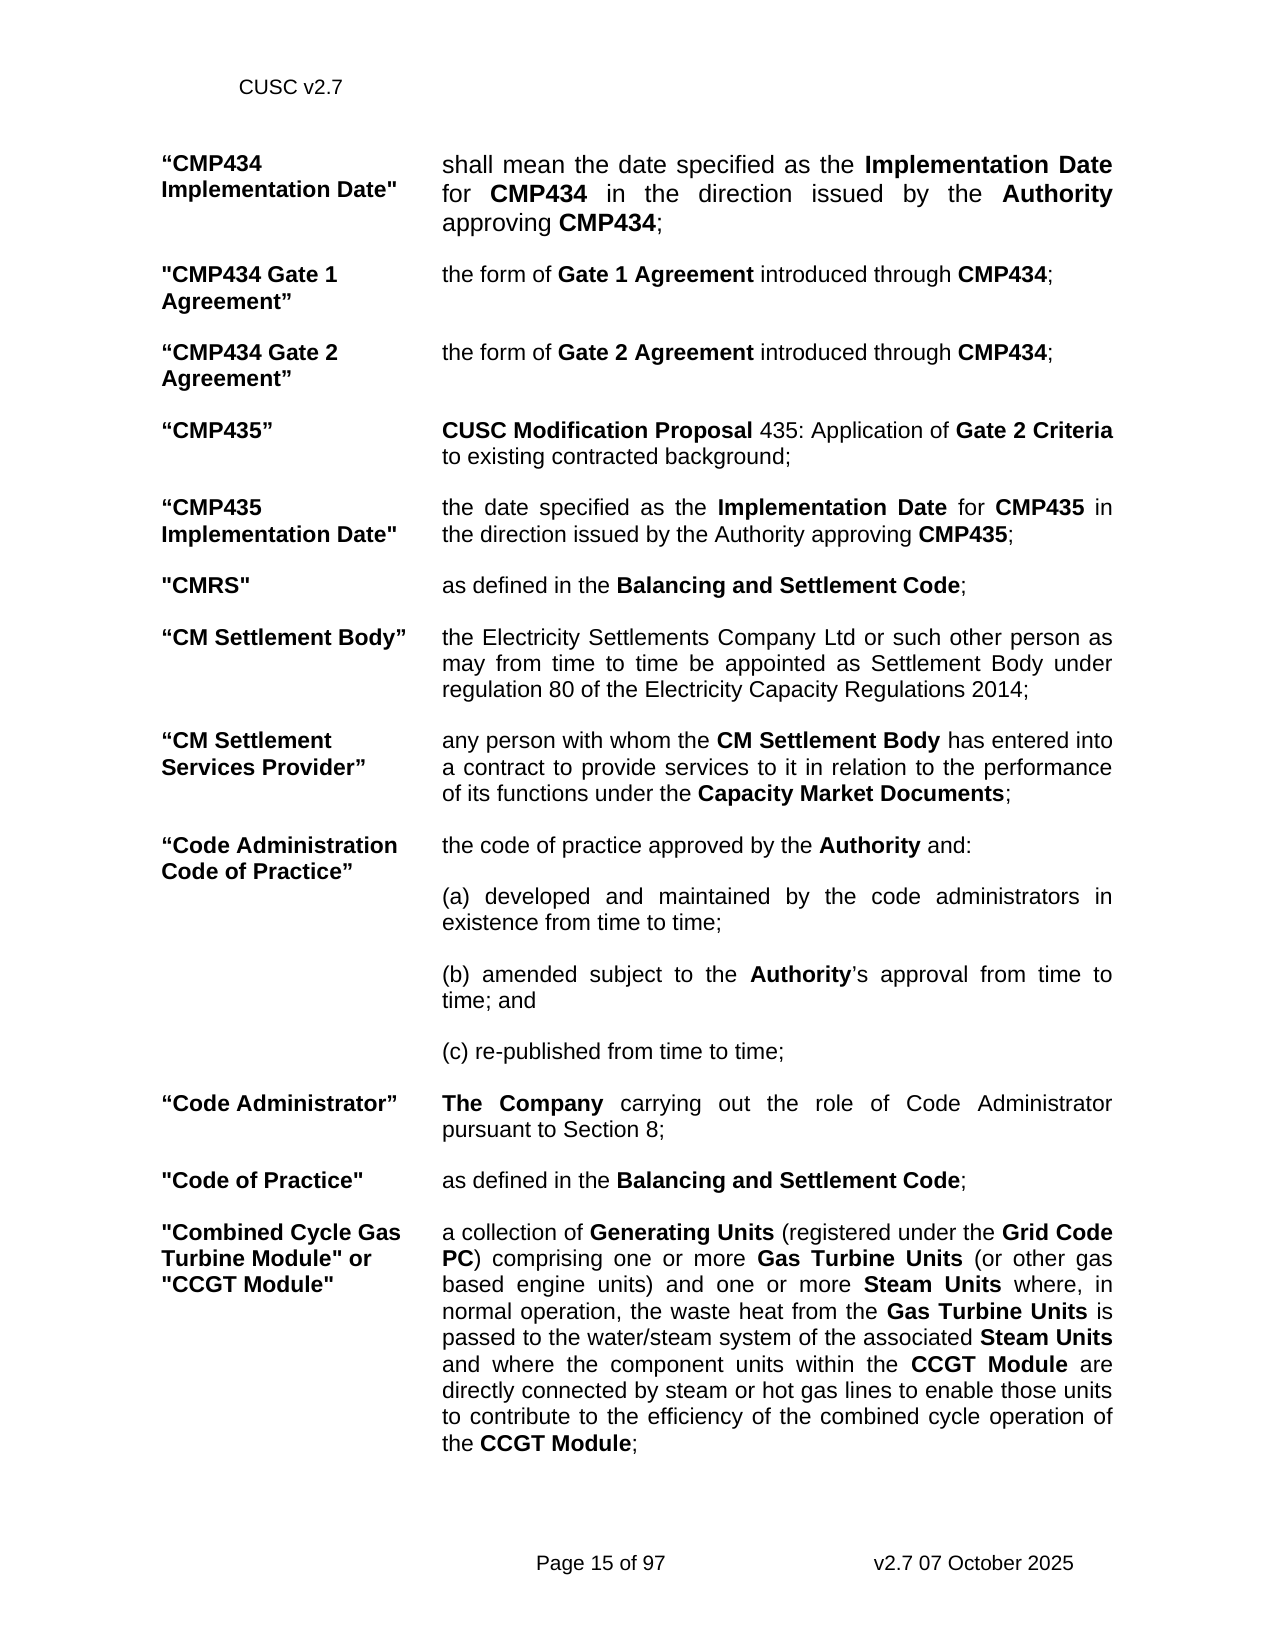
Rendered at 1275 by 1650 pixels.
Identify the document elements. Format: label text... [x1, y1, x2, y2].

table_cell CUSC Modification Proposal 435: Application of Gate 2 Criteria to existing contracted background; [431, 417, 1124, 494]
table_cell as defined in the Balancing and Settlement Code; [431, 1168, 1124, 1219]
table_cell a collection of Generating Units (registered under the Grid Code PC) comprising one or more Gas Turbine Units (or other gas based engine units) and one or more Steam Units where, in normal operation, the waste heat from the Gas Turbine Units is passed to the water/steam system of the associated Steam Units and where the component units within the CCGT Module are directly connected by steam or hot gas lines to enable those units to contribute to the efficiency of the combined cycle operation of the CCGT Module; [431, 1219, 1124, 1481]
table_cell "CMP434 Gate 1 Agreement” [150, 261, 431, 339]
table_cell the Electricity Settlements Company Ltd or such other person as may from time to time be appointed as Settlement Body under regulation 80 of the Electricity Capacity Regulations 2014; [431, 624, 1124, 727]
table_cell "Combined Cycle Gas Turbine Module" or "CCGT Module" [150, 1219, 431, 1481]
table_cell “Code Administration Code of Practice” [150, 832, 431, 1090]
table_cell the date specified as the Implementation Date for CMP435 in the direction issued by the Authority approving CMP435; [431, 494, 1124, 572]
table_cell the form of Gate 2 Agreement introduced through CMP434; [431, 339, 1124, 417]
table_cell "Code of Practice" [150, 1168, 431, 1219]
table_cell “CM Settlement Services Provider” [150, 728, 431, 832]
table_cell as defined in the Balancing and Settlement Code; [431, 572, 1124, 623]
table_cell “Code Administrator” [150, 1090, 431, 1167]
table_cell any person with whom the CM Settlement Body has entered into a contract to provide services to it in relation to the performance of its functions under the Capacity Market Documents; [431, 728, 1124, 832]
table_cell the form of Gate 1 Agreement introduced through CMP434; [431, 261, 1124, 339]
table_cell the code of practice approved by the Authority and: (a) developed and maintained by the code administrators in existence from time to time; (b) amended subject to the Authority’s approval from time to time; and (c) re-published from time to time; [431, 832, 1124, 1090]
table_cell “CMP434 Implementation Date" [150, 150, 431, 261]
table_cell The Company carrying out the role of Code Administrator pursuant to Section 8; [431, 1090, 1124, 1167]
table_cell “CMP435” [150, 417, 431, 494]
table_cell “CMP435 Implementation Date" [150, 494, 431, 572]
table_cell “CM Settlement Body” [150, 624, 431, 727]
table_cell shall mean the date specified as the Implementation Date for CMP434 in the direction issued by the Authority approving CMP434; [431, 150, 1124, 261]
table_cell “CMP434 Gate 2 Agreement” [150, 339, 431, 417]
table_cell "CMRS" [150, 572, 431, 623]
